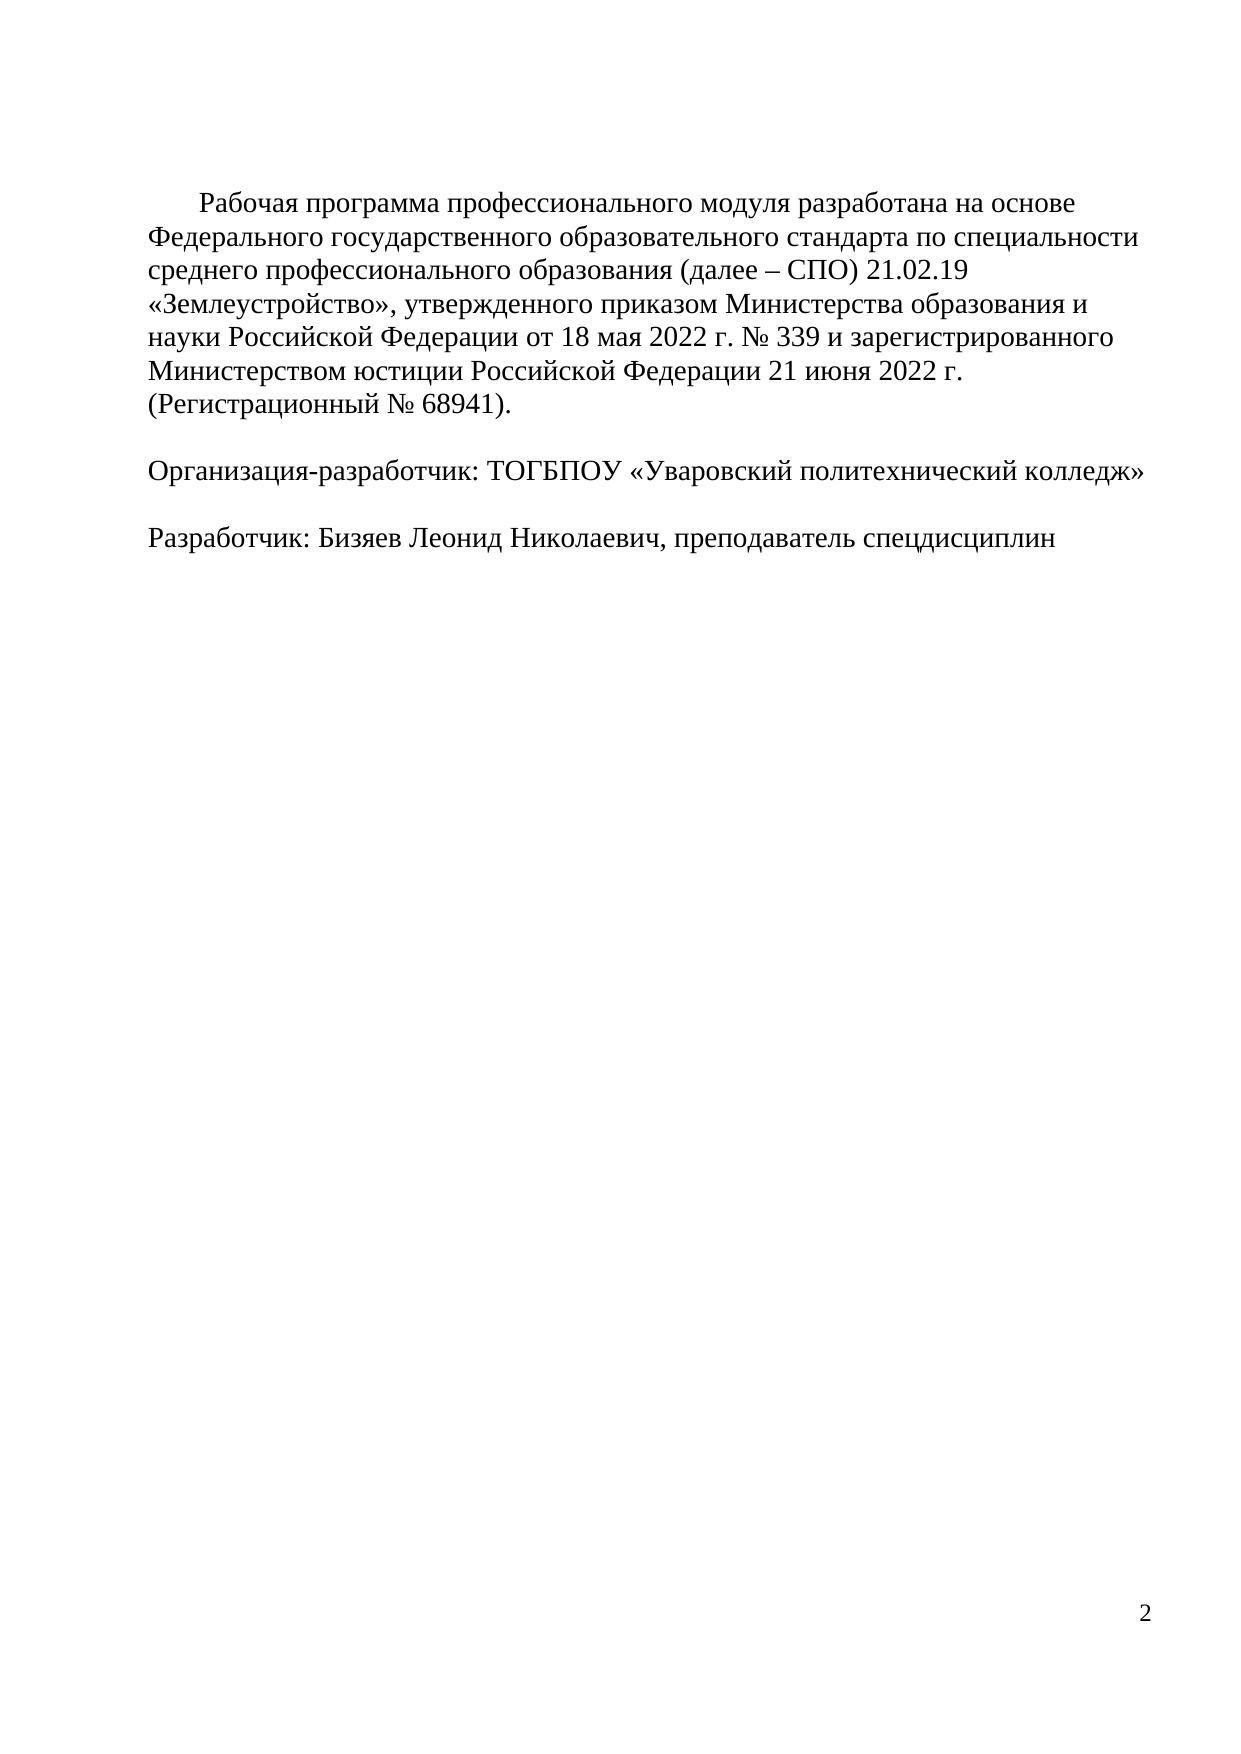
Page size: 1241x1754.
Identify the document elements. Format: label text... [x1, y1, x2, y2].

text Разработчик: Бизяев Леонид Николаевич, преподаватель спецдисциплин [148, 521, 1152, 554]
text Рабочая программа профессионального модуля разработана на основе Федерального государственного образовательного стандарта по специальности среднего профессионального образования (далее – СПО) 21.02.19 «Землеустройство», утвержденного приказом Министерства образования и науки Российской Федерации от 18 мая 2022 г. № 339 и зарегистрированного Министерством юстиции Российской Федерации 21 июня 2022 г. (Регистрационный № 68941). [148, 185, 1152, 420]
text Организация-разработчик: ТОГБПОУ «Уваровский политехнический колледж» [148, 453, 1152, 487]
